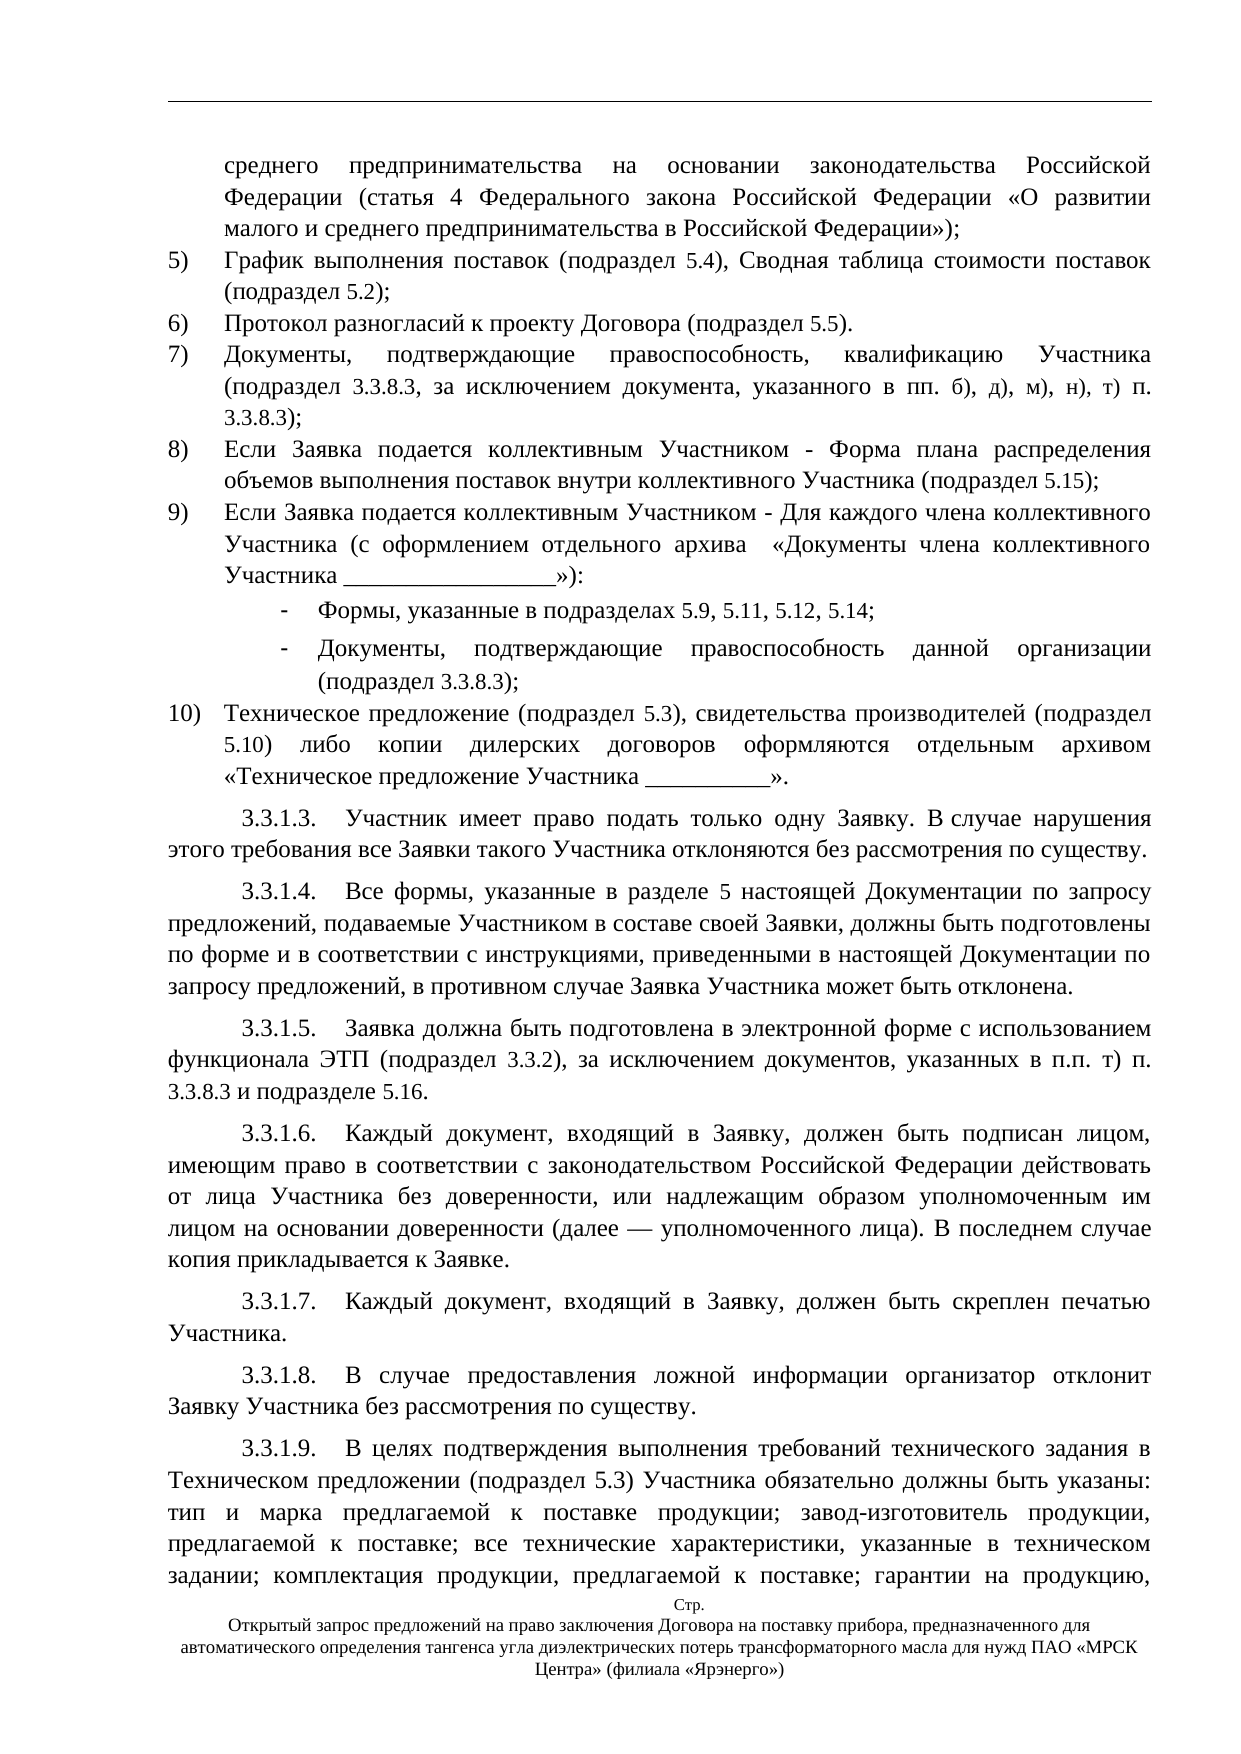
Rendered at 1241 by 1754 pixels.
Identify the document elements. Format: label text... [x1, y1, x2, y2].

list В случае предоставления ложной информации организатор отклонит Заявку Участника без рассмотрения по существу. [168, 1360, 1152, 1420]
list График выполнения поставок (подраздел 5.4), Сводная таблица стоимости поставок (подраздел 5.2); [168, 245, 1152, 305]
list Протокол разногласий к проекту Договора (подраздел 5.5). [168, 308, 1152, 337]
list Каждый документ, входящий в Заявку, должен быть подписан лицом, имеющим право в соответствии с законодательством Российской Федерации действовать от лица Участника без доверенности, или надлежащим образом уполномоченным им лицом на основании доверенности (далее — уполномоченного лица). В последнем случае копия прикладывается к Заявке. [168, 1118, 1152, 1273]
list Заявка должна быть подготовлена в электронной форме с использованием функционала ЭТП (подраздел 3.3.2), за исключением документов, указанных в п.п. т) п. 3.3.8.3 и подразделе 5.16. [168, 1013, 1152, 1105]
list Если Заявка подается коллективным Участником - Для каждого члена коллективного Участника (с оформлением отдельного архива «Документы члена коллективного Участника _________________»): [168, 497, 1152, 589]
list Формы, указанные в подразделах 5.9, 5.11, 5.12, 5.14; [280, 592, 1152, 626]
list Документы, подтверждающие правоспособность данной организации (подраздел 3.3.8.3); [280, 629, 1152, 695]
list Техническое предложение (подраздел 5.3), свидетельства производителей (подраздел 5.10) либо копии дилерских договоров оформляются отдельным архивом «Техническое предложение Участника __________». [168, 698, 1152, 789]
list Документы, подтверждающие правоспособность, квалификацию Участника (подраздел 3.3.8.3, за исключением документа, указанного в пп. б), д), м), н), т) п. 3.3.8.3); [168, 339, 1152, 431]
list Участник имеет право подать только одну Заявку. В случае нарушения этого требования все Заявки такого Участника отклоняются без рассмотрения по существу. [168, 803, 1152, 863]
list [168, 150, 1152, 242]
list Если Заявка подается коллективным Участником - Форма плана распределения объемов выполнения поставок внутри коллективного Участника (подраздел 5.15); [168, 434, 1152, 494]
list Все формы, указанные в разделе 5 настоящей Документации по запросу предложений, подаваемые Участником в составе своей Заявки, должны быть подготовлены по форме и в соответствии с инструкциями, приведенными в настоящей Документации по запросу предложений, в противном случае Заявка Участника может быть отклонена. [168, 876, 1152, 1000]
list Каждый документ, входящий в Заявку, должен быть скреплен печатью Участника. [168, 1286, 1152, 1347]
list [168, 1433, 1152, 1588]
